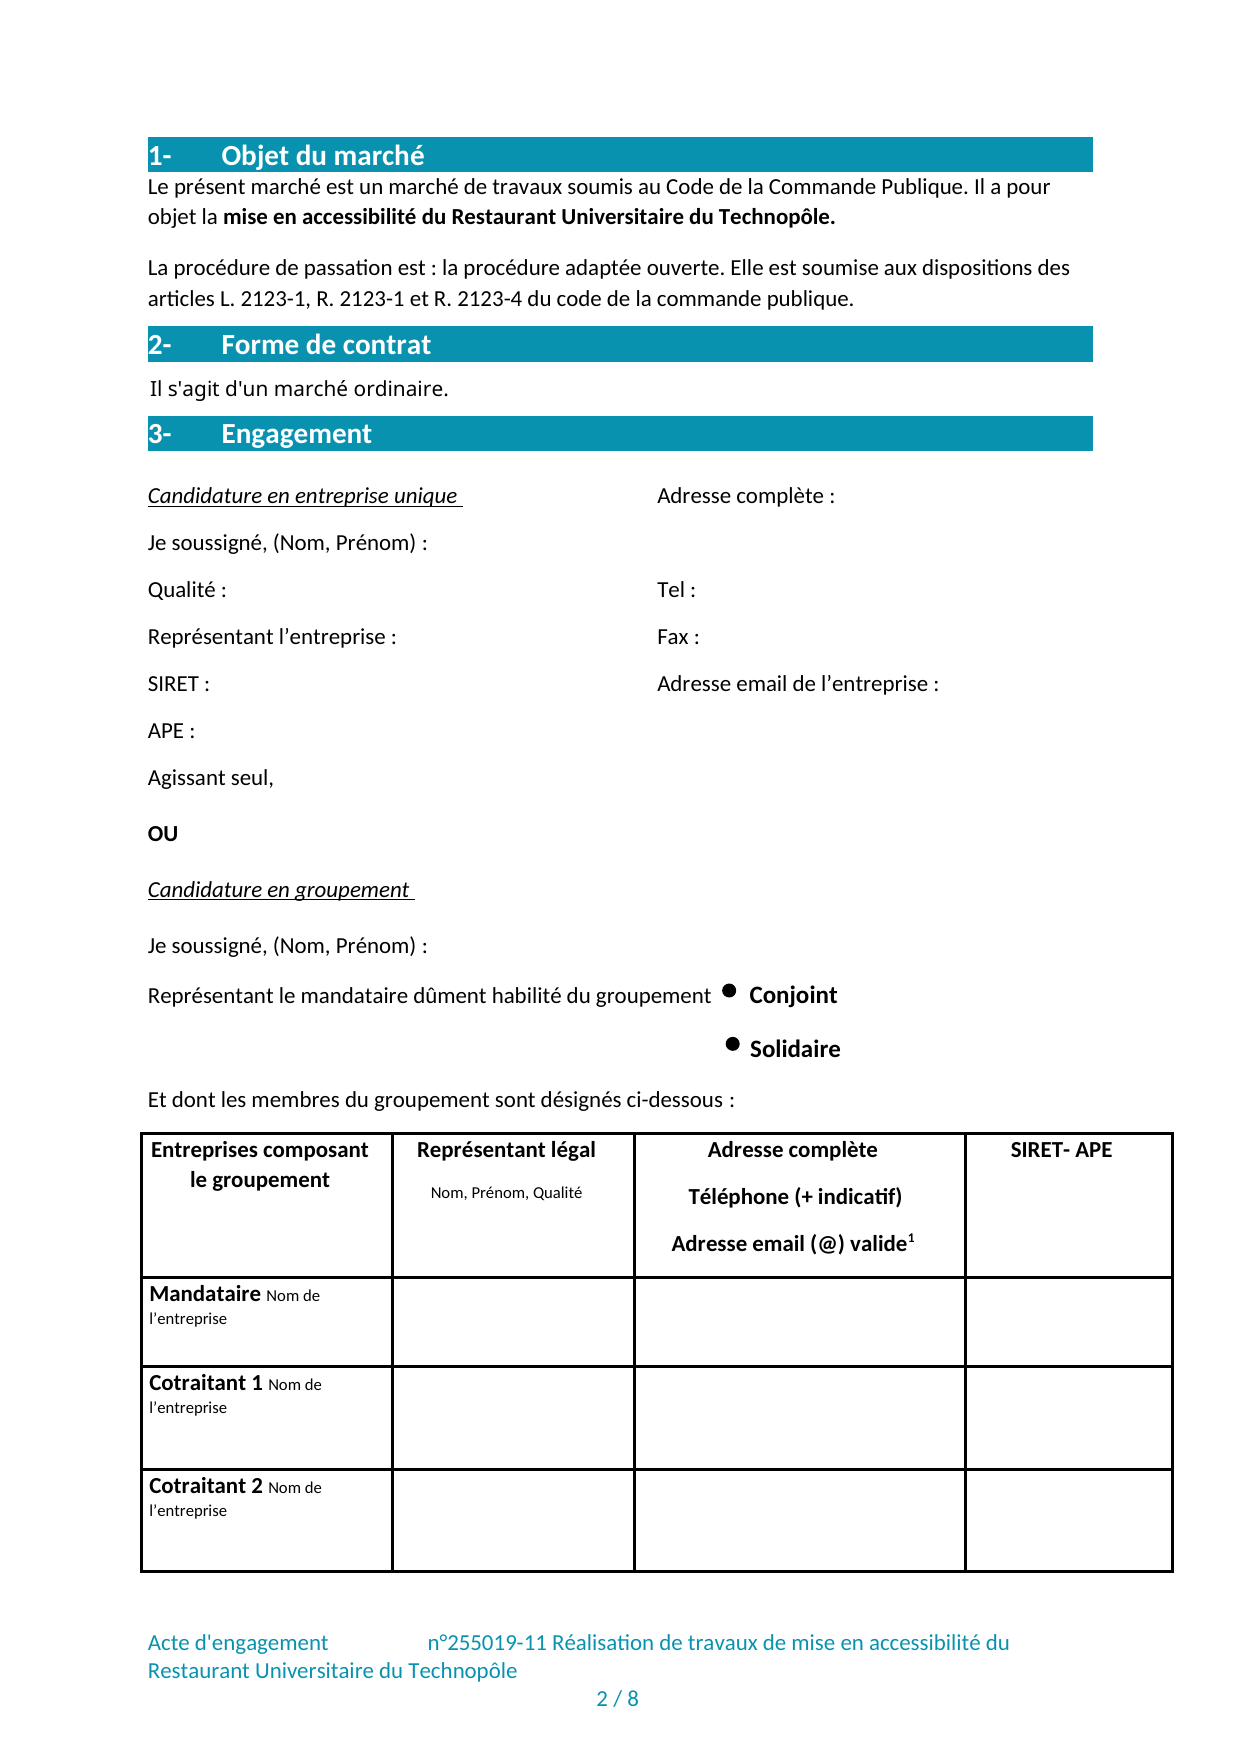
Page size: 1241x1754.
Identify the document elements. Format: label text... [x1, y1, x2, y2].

table_cell [636, 1471, 964, 1570]
text Le présent marché est un marché de travaux soumis au Code de la Commande Publique. Il a pour objet la mise en accessibilité du Restaurant Universitaire du Technopôle. [148, 172, 1093, 231]
text SIRET : [148, 669, 583, 697]
text Je soussigné, (Nom, Prénom) : [148, 528, 583, 556]
subtitle Forme de contrat [148, 326, 1093, 362]
table_cell Cotraitant 2 Nom de l’entreprise [143, 1471, 391, 1570]
text Fax : [657, 622, 1093, 650]
table_cell [967, 1368, 1171, 1468]
text La procédure de passation est : la procédure adaptée ouverte. Elle est soumise aux dispositions des articles L. 2123-1, R. 2123-1 et R. 2123-4 du code de la commande publique. [148, 253, 1093, 312]
text Adresse email de l’entreprise : [657, 669, 1093, 697]
subtitle Objet du marché [148, 137, 1093, 172]
table_cell Cotraitant 1 Nom de l’entreprise [143, 1368, 391, 1468]
text Candidature en groupement [148, 875, 1093, 903]
table_header Adresse complète Téléphone (+ indicatif) Adresse email (@) valide1 [636, 1135, 964, 1276]
text Solidaire [664, 1031, 1093, 1065]
text Agissant seul, [148, 763, 1093, 791]
text Il s'agit d'un marché ordinaire. [150, 374, 1091, 403]
text Je soussigné, (Nom, Prénom) : [148, 931, 1093, 959]
table_cell [394, 1471, 633, 1570]
subtitle Engagement [148, 416, 1093, 451]
table_cell [394, 1368, 633, 1468]
table_cell [636, 1368, 964, 1468]
table_header Représentant légal Nom, Prénom, Qualité [394, 1135, 633, 1276]
table_cell Mandataire Nom de l’entreprise [143, 1279, 391, 1365]
text APE : [148, 716, 583, 744]
text Adresse complète : [657, 481, 1093, 509]
table_header Entreprises composant le groupement [143, 1135, 391, 1276]
table_cell [967, 1471, 1171, 1570]
table_cell [636, 1279, 964, 1365]
text Tel : [657, 575, 1093, 603]
text Candidature en entreprise unique [148, 481, 583, 509]
text Qualité : [148, 575, 583, 603]
table_cell [967, 1279, 1171, 1365]
table_header SIRET- APE [967, 1135, 1171, 1276]
text Et dont les membres du groupement sont désignés ci-dessous : [148, 1085, 1093, 1113]
table_cell [394, 1279, 633, 1365]
text OU [148, 819, 1093, 847]
text Représentant le mandataire dûment habilité du groupement Conjoint [148, 978, 1093, 1012]
text Représentant l’entreprise : [148, 622, 583, 650]
